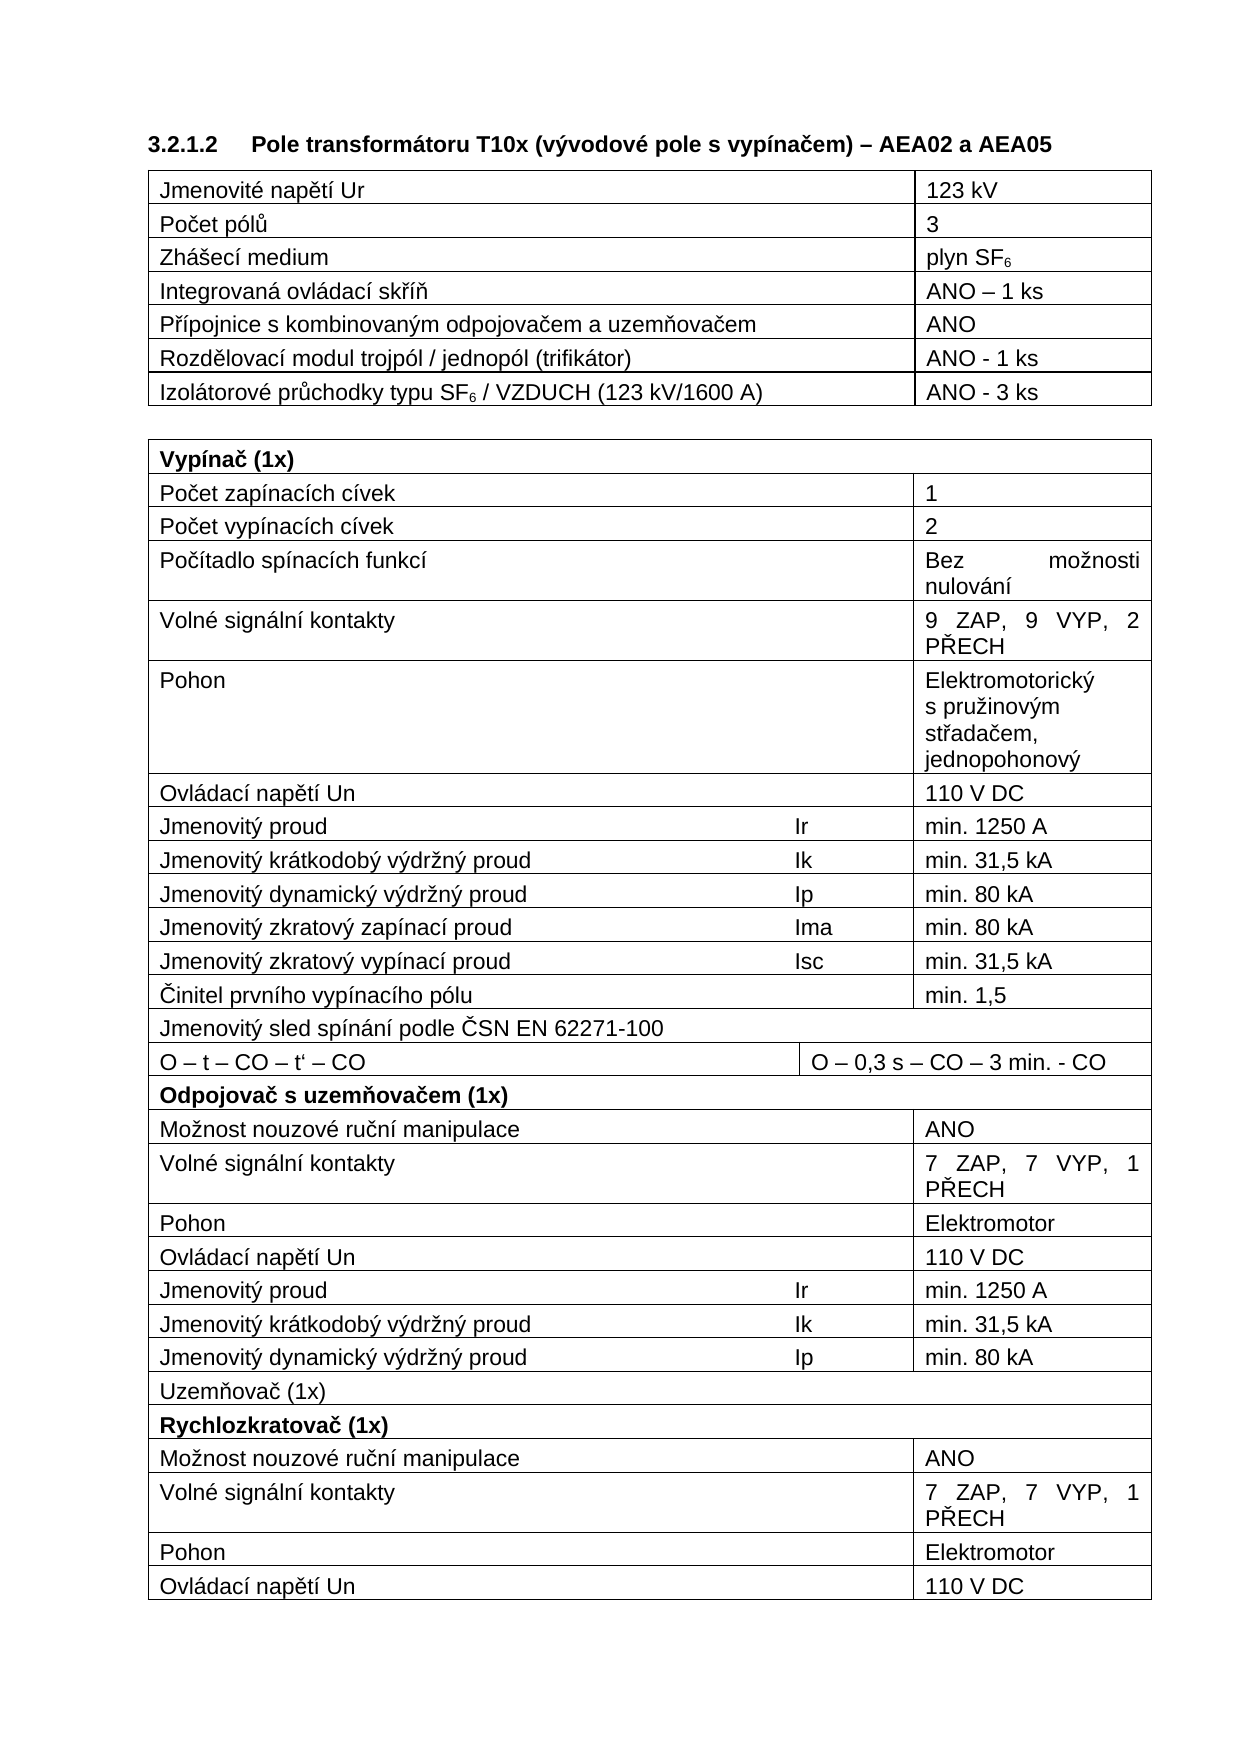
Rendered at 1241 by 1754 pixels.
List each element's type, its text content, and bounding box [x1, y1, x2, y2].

table_cell Izolátorové průchodky typu SF6 / VZDUCH (123 kV/1600 A) [149, 373, 914, 405]
table_cell Jmenovitý dynamický výdržný proud Ip [149, 1338, 913, 1371]
table_cell 1 [914, 474, 1151, 506]
table_cell 110 V DC [914, 1566, 1151, 1599]
table_cell 3 [916, 204, 1151, 237]
table_cell Jmenovitý proud Ir [149, 807, 913, 840]
table_cell O – t – CO – t‘ – CO [149, 1043, 799, 1075]
table_cell min. 31,5 kA [914, 942, 1151, 974]
table_header Vypínač (1x) [149, 440, 1151, 472]
table_cell Počítadlo spínacích funkcí [149, 541, 913, 600]
table_cell Pohon [149, 661, 913, 772]
table_cell Ovládací napětí Un [149, 1237, 913, 1270]
table_cell Volné signální kontakty [149, 1473, 913, 1532]
table_cell Počet pólů [149, 204, 914, 237]
table_cell plyn SF6 [916, 238, 1151, 271]
table_cell Volné signální kontakty [149, 601, 913, 660]
table_cell min. 31,5 kA [914, 1305, 1151, 1337]
table_cell ANO - 1 ks [916, 339, 1151, 371]
table_cell Přípojnice s kombinovaným odpojovačem a uzemňovačem [149, 305, 914, 338]
table_cell Jmenovitý zkratový zapínací proud Ima [149, 908, 913, 941]
table_cell Jmenovitý krátkodobý výdržný proud Ik [149, 841, 913, 873]
table_cell Integrovaná ovládací skříň [149, 272, 914, 304]
table_cell ANO [916, 305, 1151, 338]
table_cell 7 ZAP, 7 VYP, 1 PŘECH [914, 1473, 1151, 1532]
table_cell O – 0,3 s – CO – 3 min. - CO [800, 1043, 1151, 1075]
table_cell Elektromotorický s pružinovým střadačem, jednopohonový [914, 661, 1151, 772]
list Pole transformátoru T10x (vývodové pole s vypínačem) – AEA02 a AEA05 [148, 131, 1152, 157]
table_cell Ovládací napětí Un [149, 774, 913, 806]
table_cell Elektromotor [914, 1204, 1151, 1236]
table_cell min. 31,5 kA [914, 841, 1151, 873]
table_cell min. 1250 A [914, 1271, 1151, 1303]
table_cell ANO - 3 ks [916, 373, 1151, 405]
table_cell 110 V DC [914, 1237, 1151, 1270]
table_cell Jmenovitý krátkodobý výdržný proud Ik [149, 1305, 913, 1337]
table_cell Počet zapínacích cívek [149, 474, 913, 506]
table_cell Jmenovitý dynamický výdržný proud Ip [149, 874, 913, 907]
table_cell Pohon [149, 1533, 913, 1565]
table_header Jmenovité napětí Ur [149, 171, 914, 203]
table_cell Počet vypínacích cívek [149, 507, 913, 540]
table_cell Rychlozkratovač (1x) [149, 1405, 1151, 1438]
table_cell Uzemňovač (1x) [149, 1372, 1151, 1404]
table_cell 9 ZAP, 9 VYP, 2 PŘECH [914, 601, 1151, 660]
table_cell min. 1,5 [914, 975, 1151, 1008]
table_cell Možnost nouzové ruční manipulace [149, 1110, 913, 1142]
table_cell 110 V DC [914, 774, 1151, 806]
table_cell ANO [914, 1110, 1151, 1142]
table_cell Elektromotor [914, 1533, 1151, 1565]
table_cell min. 1250 A [914, 807, 1151, 840]
table_cell Jmenovitý proud Ir [149, 1271, 913, 1303]
table_cell min. 80 kA [914, 908, 1151, 941]
table_cell Jmenovitý sled spínání podle ČSN EN 62271-100 [149, 1009, 1151, 1042]
table_cell min. 80 kA [914, 1338, 1151, 1371]
table_cell 7 ZAP, 7 VYP, 1 PŘECH [914, 1144, 1151, 1202]
table_cell Rozdělovací modul trojpól / jednopól (trifikátor) [149, 339, 914, 371]
table_cell Bez možnosti nulování [914, 541, 1151, 600]
table_cell 2 [914, 507, 1151, 540]
table_cell Jmenovitý zkratový vypínací proud Isc [149, 942, 913, 974]
table_cell ANO – 1 ks [916, 272, 1151, 304]
table_cell Zhášecí medium [149, 238, 914, 271]
table_cell Pohon [149, 1204, 913, 1236]
table_cell Volné signální kontakty [149, 1144, 913, 1202]
table_cell min. 80 kA [914, 874, 1151, 907]
table_cell Činitel prvního vypínacího pólu [149, 975, 913, 1008]
table_cell Ovládací napětí Un [149, 1566, 913, 1599]
table_cell Odpojovač s uzemňovačem (1x) [149, 1076, 1151, 1109]
table_cell ANO [914, 1439, 1151, 1472]
table_header 123 kV [916, 171, 1151, 203]
table_cell Možnost nouzové ruční manipulace [149, 1439, 913, 1472]
